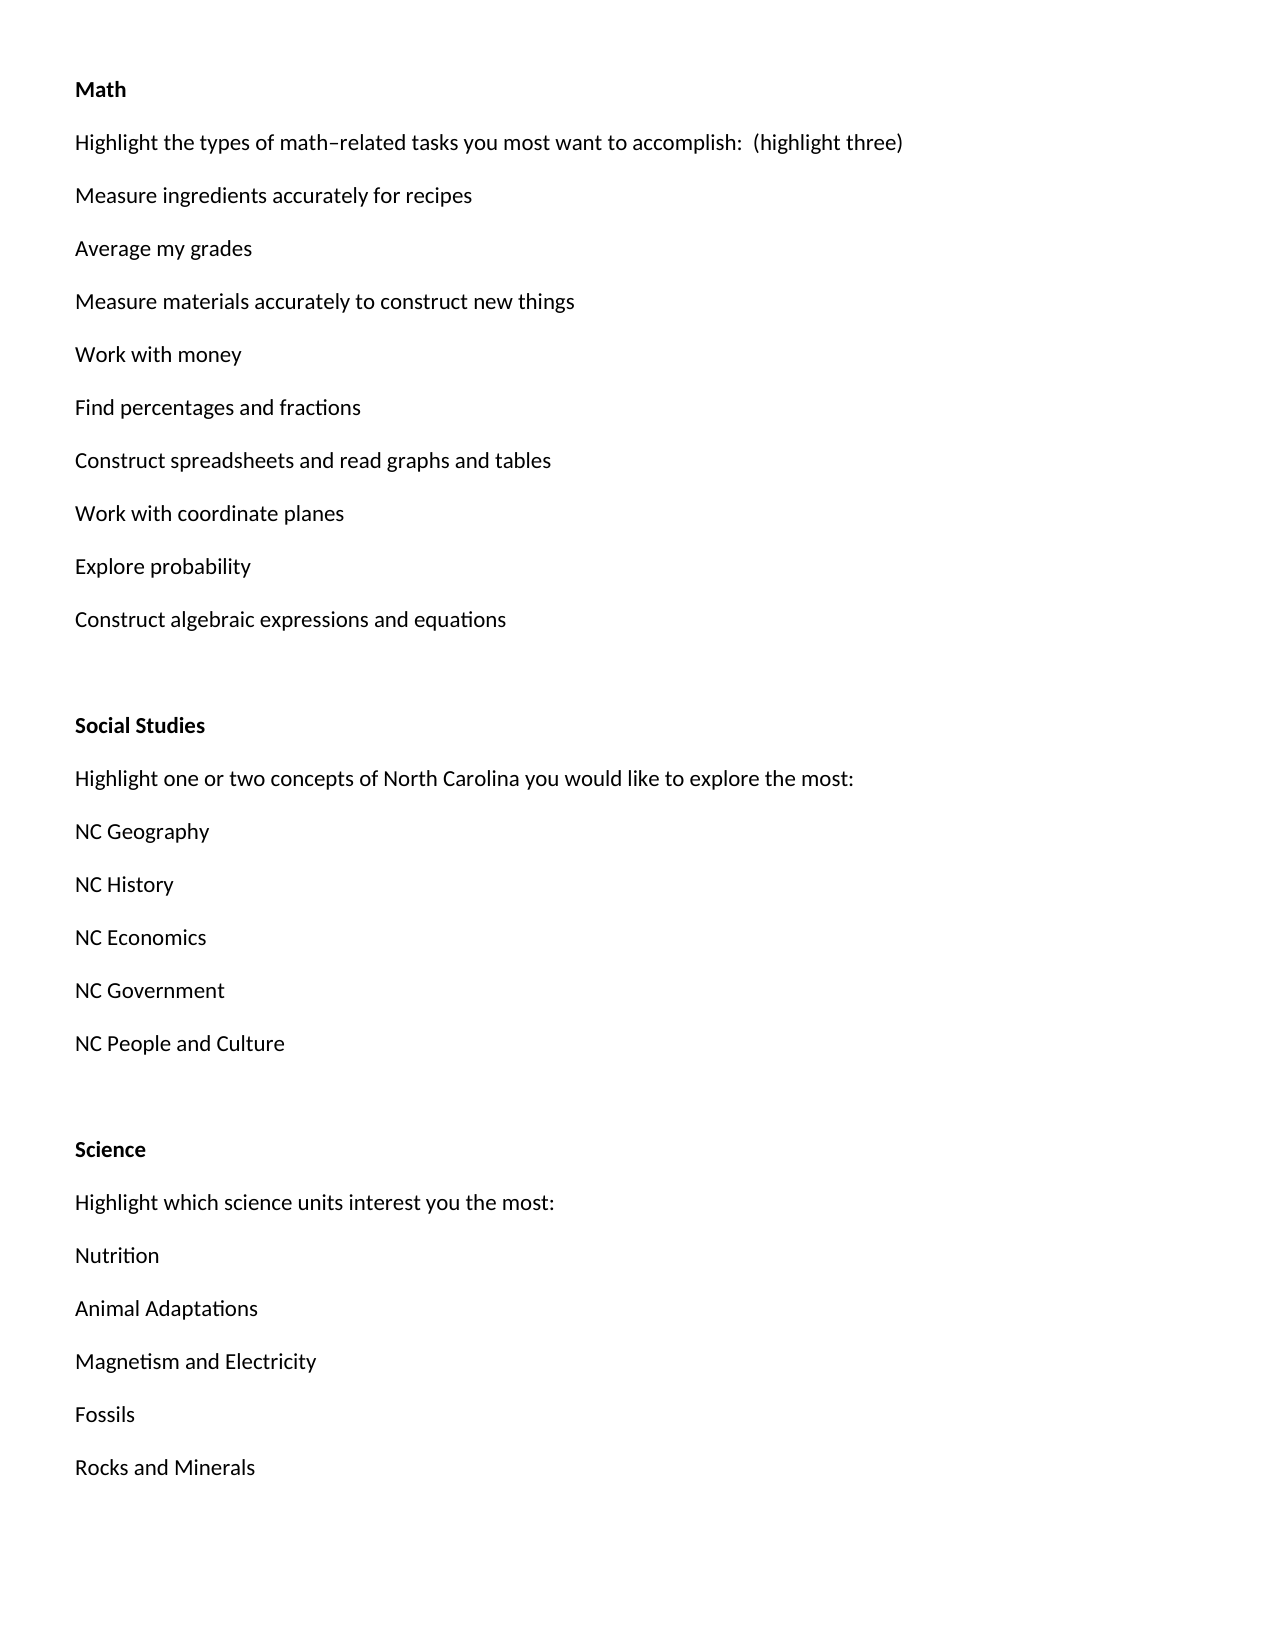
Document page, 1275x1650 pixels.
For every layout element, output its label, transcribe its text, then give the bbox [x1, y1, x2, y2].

text NC Government [75, 976, 1200, 1004]
text Measure ingredients accurately for recipes [75, 181, 1200, 209]
text Fossils [75, 1401, 1200, 1428]
text Measure materials accurately to construct new things [75, 287, 1200, 315]
text Science [75, 1135, 1200, 1163]
text Animal Adaptations [75, 1294, 1200, 1322]
text Find percentages and fractions [75, 393, 1200, 421]
text Rocks and Minerals [75, 1453, 1200, 1482]
text NC Geography [75, 817, 1200, 845]
text Work with coordinate planes [75, 499, 1200, 527]
text Highlight one or two concepts of North Carolina you would like to explore the most: [75, 764, 1200, 792]
text Explore probability [75, 552, 1200, 580]
text NC History [75, 870, 1200, 898]
text Highlight which science units interest you the most: [75, 1188, 1200, 1216]
text Highlight the types of math–related tasks you most want to accomplish: (highlight three) [75, 128, 1200, 156]
text Nutrition [75, 1241, 1200, 1269]
text Math [75, 75, 1200, 103]
text Social Studies [75, 711, 1200, 739]
text Work with money [75, 340, 1200, 368]
text Construct algebraic expressions and equations [75, 605, 1200, 633]
text NC People and Culture [75, 1029, 1200, 1057]
text Construct spreadsheets and read graphs and tables [75, 446, 1200, 474]
text Magnetism and Electricity [75, 1347, 1200, 1376]
text Average my grades [75, 234, 1200, 262]
text NC Economics [75, 923, 1200, 951]
